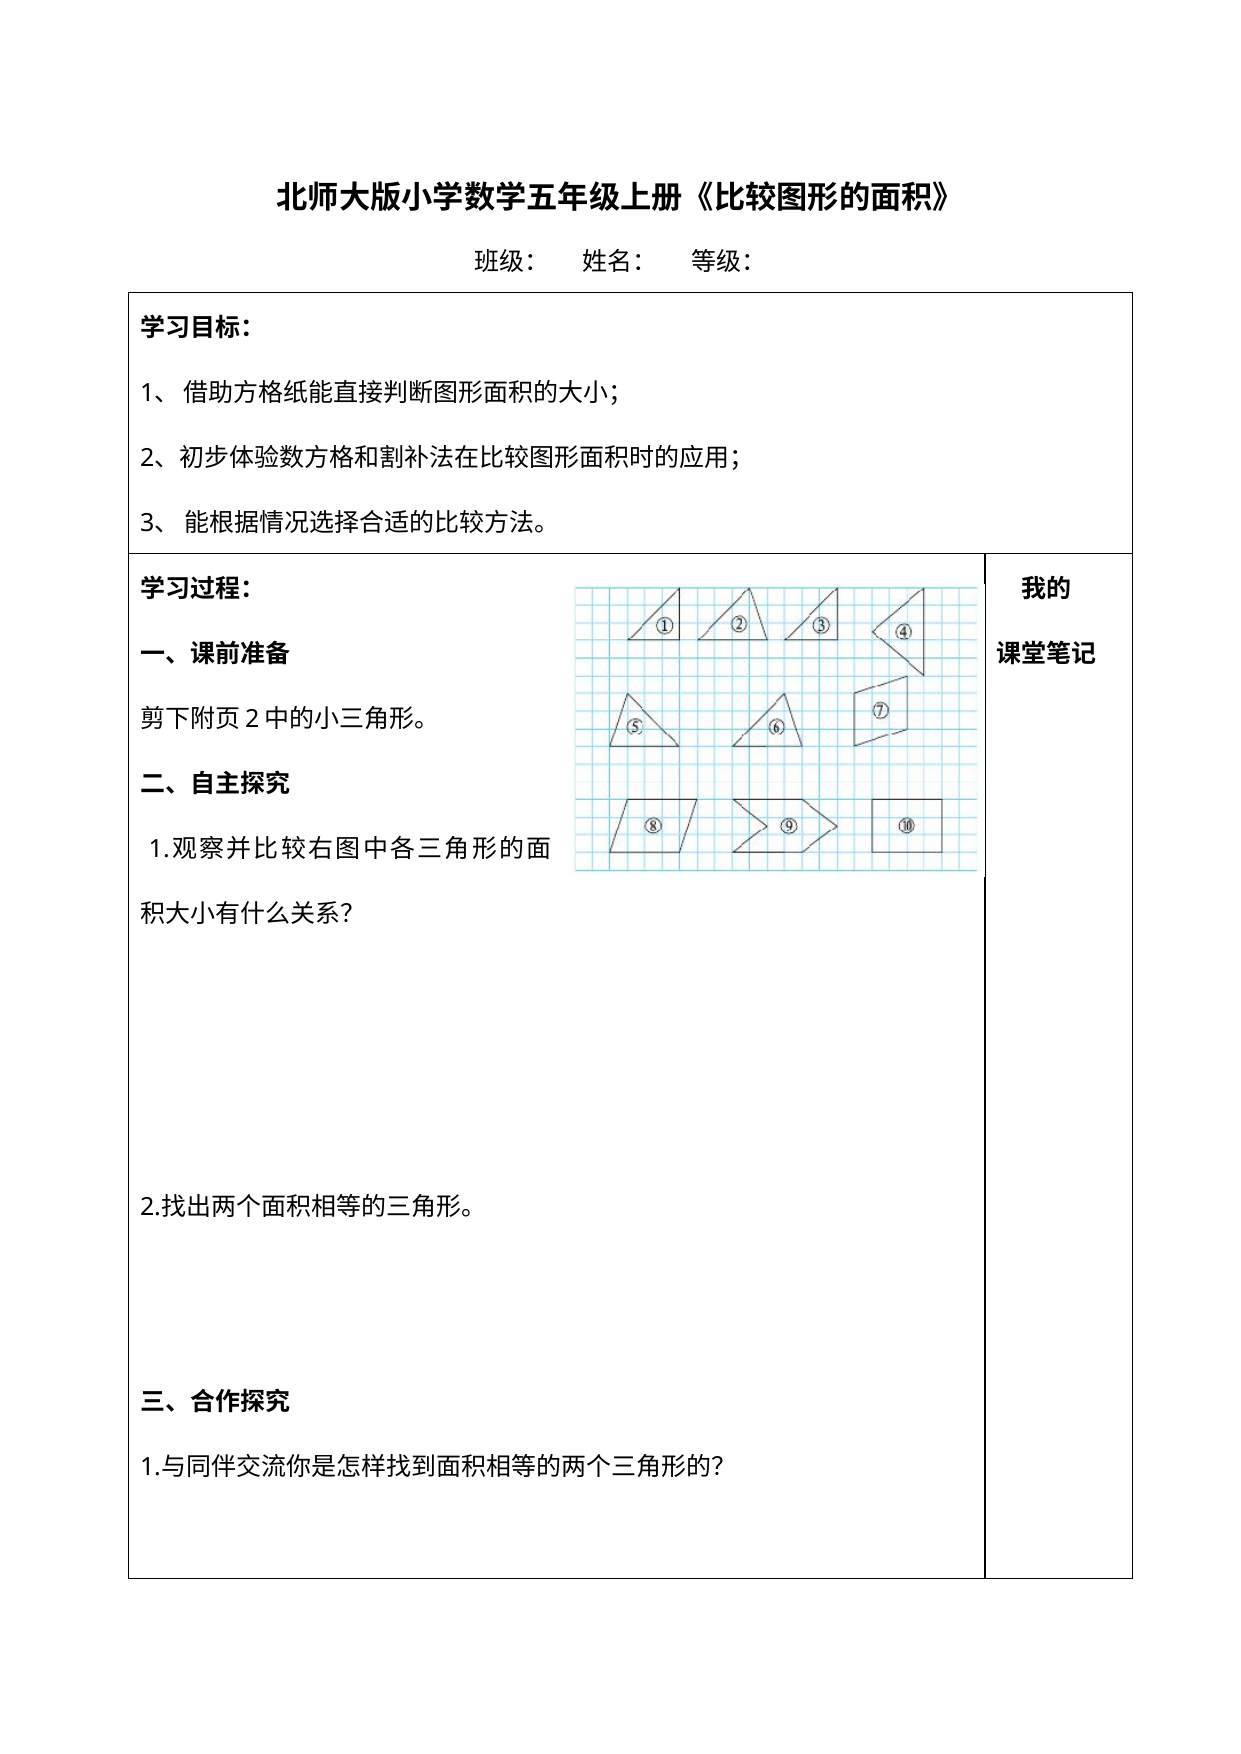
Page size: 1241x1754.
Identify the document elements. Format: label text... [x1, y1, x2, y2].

table_cell 我的 课堂笔记 [986, 554, 1132, 1578]
text 班级： 姓名： 等级： [187, 227, 1053, 292]
table_header 学习目标： 借助方格纸能直接判断图形面积的大小； 2、初步体验数方格和割补法在比较图形面积时的应用； 3、 能根据情况选择合适的比较方法。 [129, 293, 1132, 553]
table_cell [129, 554, 984, 1578]
picture [571, 584, 985, 877]
text 北师大版小学数学五年级上册《比较图形的面积》 [187, 162, 1053, 227]
